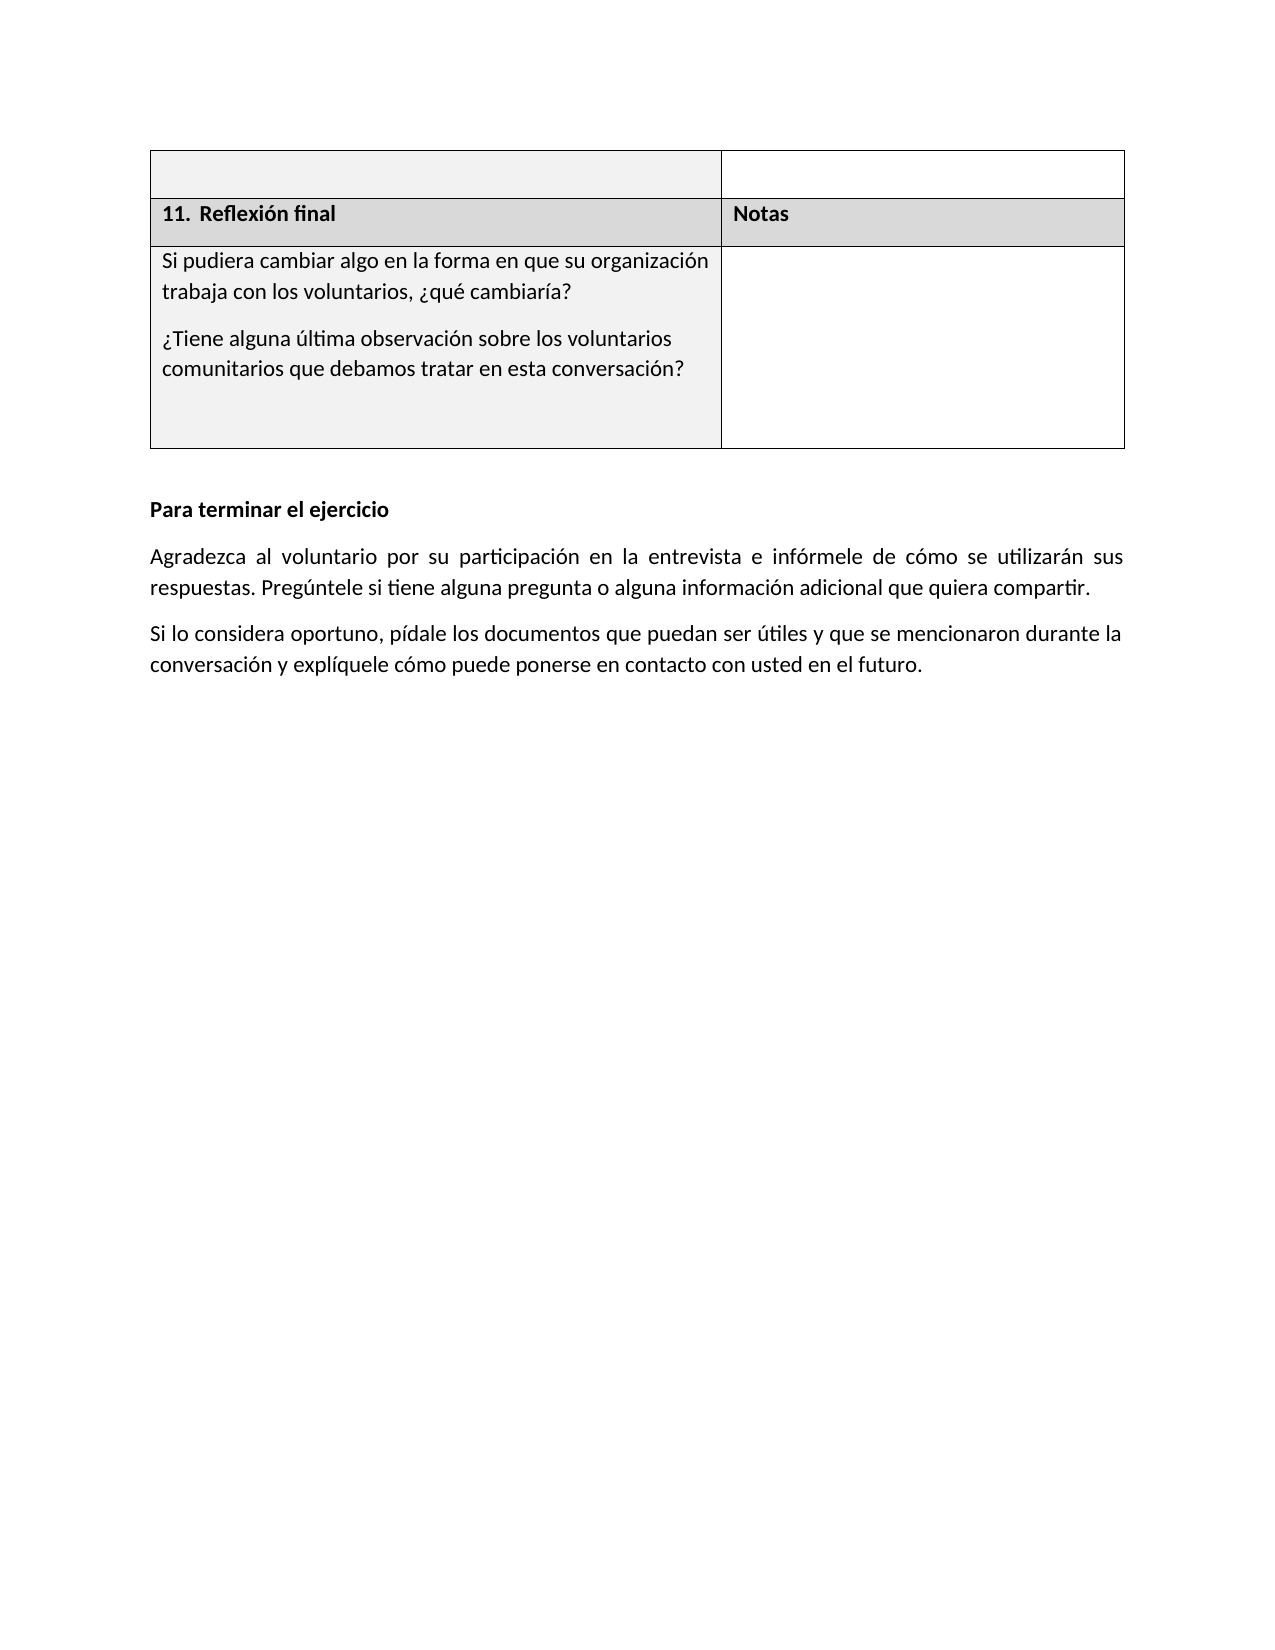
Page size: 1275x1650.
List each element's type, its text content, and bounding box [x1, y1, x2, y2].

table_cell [151, 151, 721, 198]
table_cell Notas [722, 199, 1124, 246]
table_cell Reflexión final [151, 199, 721, 246]
table_cell [722, 151, 1124, 198]
text Para terminar el ejercicio [150, 496, 1125, 523]
table_cell [722, 247, 1124, 448]
table_cell Si pudiera cambiar algo en la forma en que su organización trabaja con los voluntarios, ¿qué cambiaría? ¿Tiene alguna última observación sobre los voluntarios comunitarios que debamos tratar en esta conversación? [151, 247, 721, 448]
text Agradezca al voluntario por su participación en la entrevista e infórmele de cómo se utilizarán sus respuestas. Pregúntele si tiene alguna pregunta o alguna información adicional que quiera compartir. [150, 542, 1125, 601]
text Si lo considera oportuno, pídale los documentos que puedan ser útiles y que se mencionaron durante la conversación y explíquele cómo puede ponerse en contacto con usted en el futuro. [150, 619, 1125, 678]
